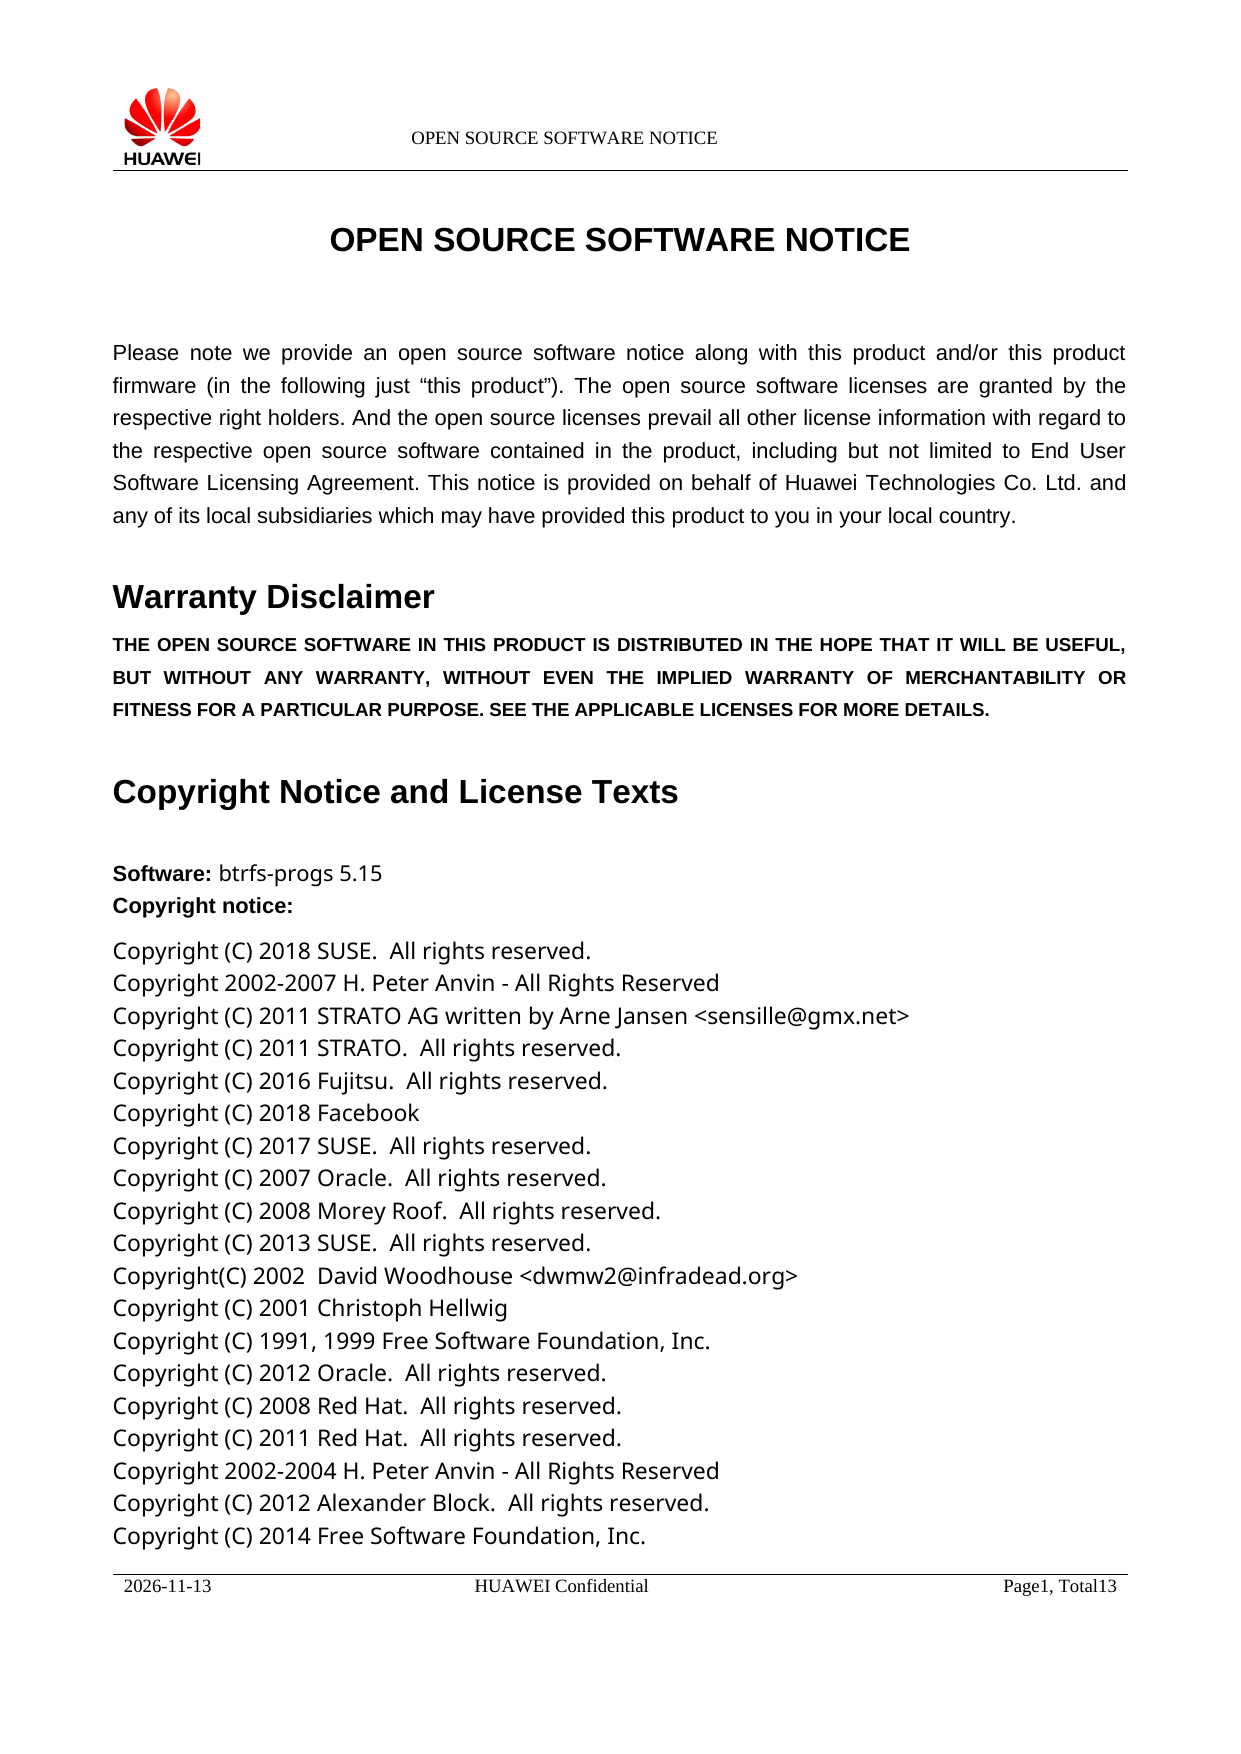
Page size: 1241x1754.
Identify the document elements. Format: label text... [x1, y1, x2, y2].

text Copyright notice: [112, 889, 1128, 921]
text OPEN SOURCE SOFTWARE NOTICE [112, 206, 1128, 271]
text Warranty Disclaimer [112, 564, 1128, 629]
title Software: btrfs-progs 5.15 [112, 856, 1128, 889]
text The open source software in this product is distributed in the hope that it will be useful, but WITHOUT ANY WARRANTY, without even the implied warranty of MERCHANTABILITY or FITNESS FOR A PARTICULAR PURPOSE. See the applicable licenses for more details. [112, 629, 1128, 726]
picture [124, 88, 201, 165]
text Copyright Notice and License Texts [112, 759, 1128, 824]
text Please note we provide an open source software notice along with this product and/or this product firmware (in the following just “this product”). The open source software licenses are granted by the respective right holders. And the open source licenses prevail all other license information with regard to the respective open source software contained in the product, including but not limited to End User Software Licensing Agreement. This notice is provided on behalf of Huawei Technologies Co. Ltd. and any of its local subsidiaries which may have provided this product to you in your local country. [112, 336, 1128, 531]
